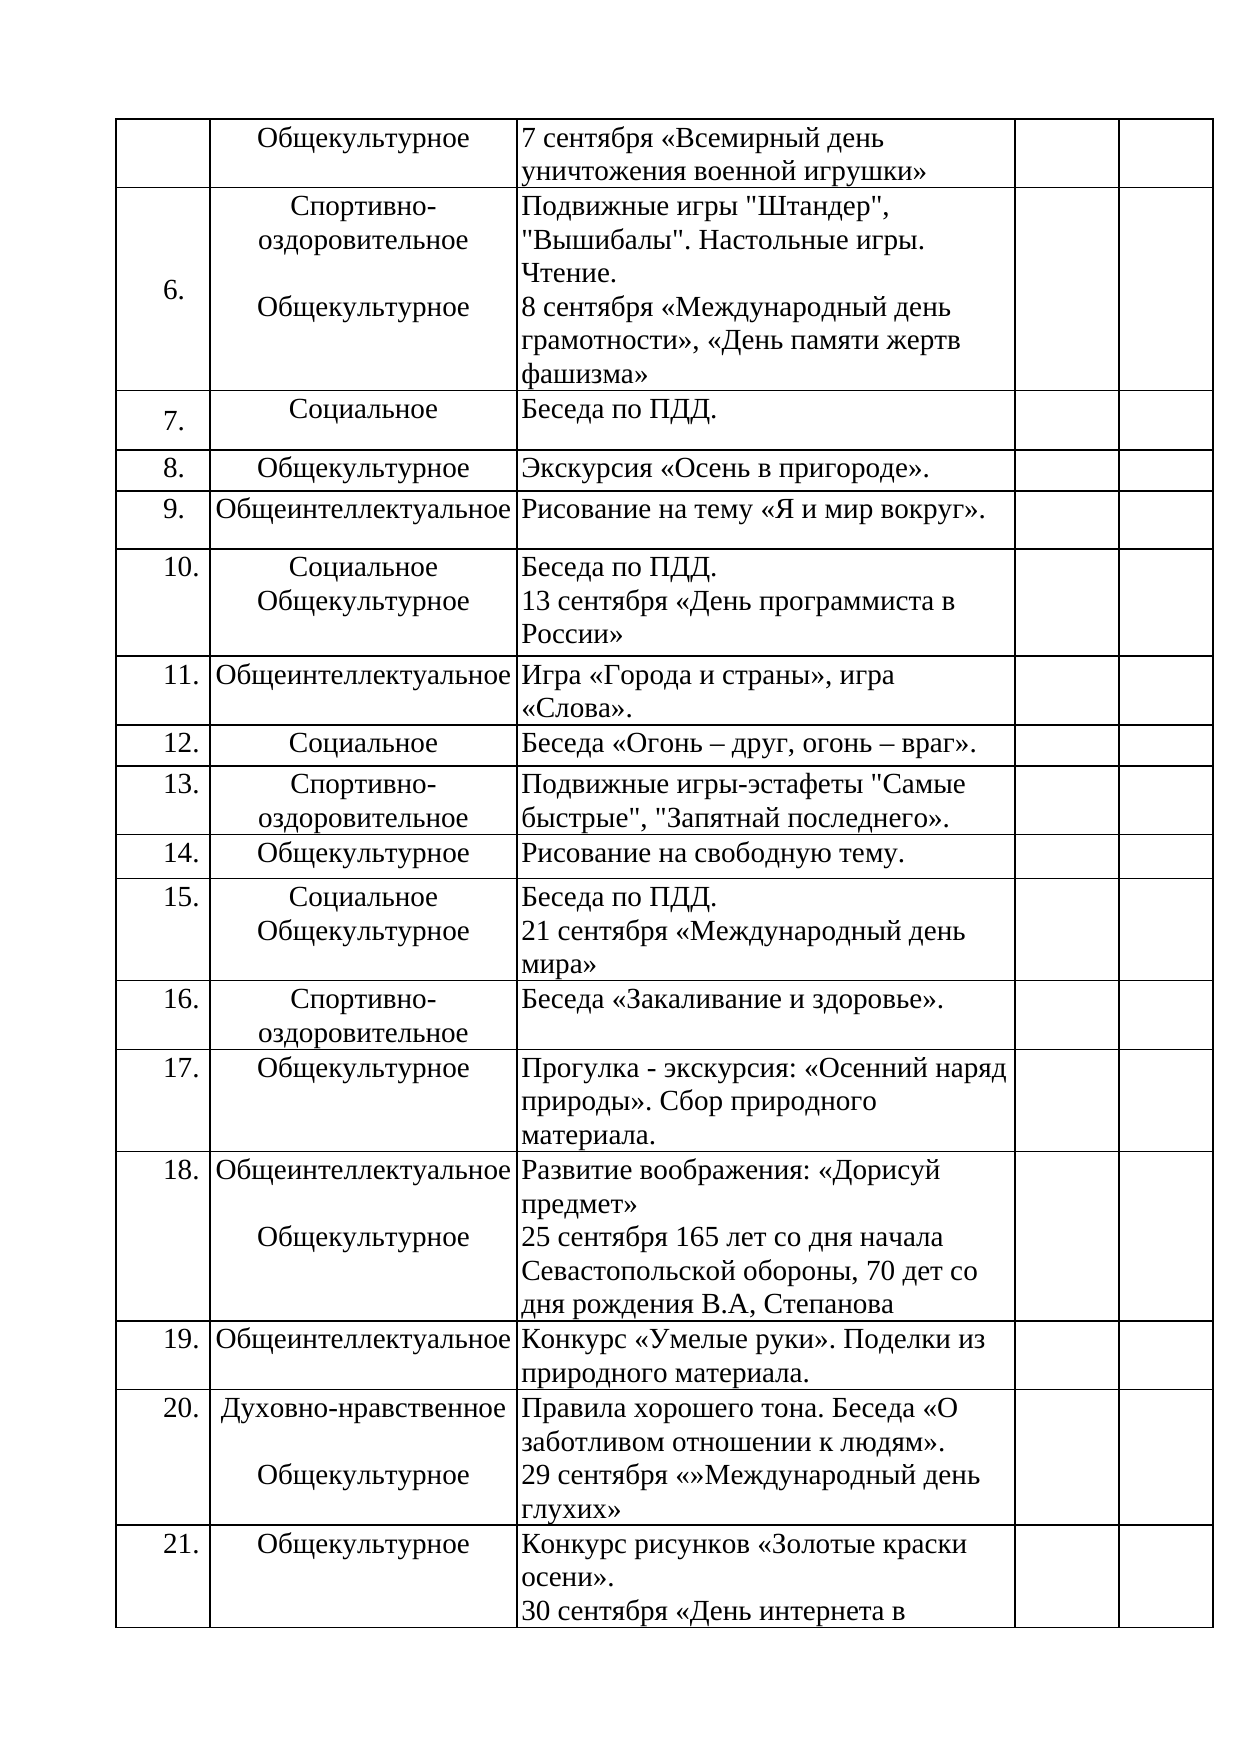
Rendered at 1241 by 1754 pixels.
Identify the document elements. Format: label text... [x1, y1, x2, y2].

table_cell [117, 120, 209, 187]
table_cell [1016, 835, 1118, 878]
table_cell [1016, 492, 1118, 548]
table_cell Социальное [211, 391, 516, 449]
table_cell [117, 550, 209, 655]
table_cell [1016, 188, 1118, 389]
table_cell [1120, 1390, 1212, 1524]
table_cell Подвижные игры-эстафеты "Самые быстрые", "Запятнай последнего». [518, 767, 1014, 833]
table_cell [1120, 657, 1212, 724]
table_cell [1016, 550, 1118, 655]
table_cell [1016, 451, 1118, 490]
table_cell [117, 981, 209, 1048]
table_cell [117, 1152, 209, 1320]
table_cell Общекультурное [211, 1050, 516, 1151]
table_cell [1016, 391, 1118, 449]
table_cell [1016, 657, 1118, 724]
table_cell [117, 1050, 209, 1151]
table_cell [1120, 835, 1212, 878]
table_cell Развитие воображения: «Дорисуй предмет» 25 сентября 165 лет со дня начала Севастопольской обороны, 70 дет со дня рождения В.А, Степанова [518, 1152, 1014, 1320]
table_cell Беседа по ПДД. 21 сентября «Международный день мира» [518, 879, 1014, 980]
table_cell Прогулка - экскурсия: «Осенний наряд природы». Сбор природного материала. [518, 1050, 1014, 1151]
table_cell Общекультурное [211, 1526, 516, 1626]
table_cell [1016, 767, 1118, 833]
table_cell [1016, 1152, 1118, 1320]
table_cell [1120, 550, 1212, 655]
table_cell [117, 767, 209, 833]
table_cell [117, 492, 209, 548]
table_cell [1016, 120, 1118, 187]
table_cell Беседа «Закаливание и здоровье». [518, 981, 1014, 1048]
table_cell [1016, 1526, 1118, 1626]
table_cell [117, 879, 209, 980]
table_cell Общеинтеллектуальное [211, 657, 516, 724]
table_cell [117, 1390, 209, 1524]
table_cell [1120, 767, 1212, 833]
table_cell Рисование на тему «Я и мир вокруг». [518, 492, 1014, 548]
table_cell Общекультурное [211, 451, 516, 490]
table_cell Спортивно-оздоровительное Общекультурное [211, 188, 516, 389]
table_cell [117, 391, 209, 449]
table_cell Беседа по ПДД. [518, 391, 1014, 449]
table_cell [1016, 1322, 1118, 1388]
table_cell [1120, 879, 1212, 980]
table_cell [1120, 451, 1212, 490]
table_cell Правила хорошего тона. Беседа «О заботливом отношении к людям». 29 сентября «»Международный день глухих» [518, 1390, 1014, 1524]
table_cell [117, 451, 209, 490]
table_cell [117, 657, 209, 724]
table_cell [518, 120, 1014, 187]
table_cell [117, 188, 209, 389]
table_cell [117, 835, 209, 878]
table_cell [1120, 120, 1212, 187]
table_cell Беседа «Огонь – друг, огонь – враг». [518, 726, 1014, 765]
table_cell [117, 1526, 209, 1626]
table_cell Подвижные игры "Штандер", "Вышибалы". Настольные игры. Чтение. 8 сентября «Международный день грамотности», «День памяти жертв фашизма» [518, 188, 1014, 389]
table_cell Духовно-нравственное Общекультурное [211, 1390, 516, 1524]
table_cell Беседа по ПДД. 13 сентября «День программиста в России» [518, 550, 1014, 655]
table_cell Социальное [211, 726, 516, 765]
table_cell Экскурсия «Осень в пригороде». [518, 451, 1014, 490]
table_cell [1120, 1322, 1212, 1388]
table_cell Спортивно-оздоровительное [211, 767, 516, 833]
table_cell [117, 1322, 209, 1388]
table_cell [1016, 726, 1118, 765]
table_cell [1016, 1050, 1118, 1151]
table_cell [1016, 981, 1118, 1048]
table_cell Игра «Города и страны», игра «Слова». [518, 657, 1014, 724]
table_cell [1120, 1526, 1212, 1626]
table_cell [1120, 391, 1212, 449]
table_cell [1120, 1152, 1212, 1320]
table_cell [1120, 188, 1212, 389]
table_cell Рисование на свободную тему. [518, 835, 1014, 878]
table_cell [1120, 492, 1212, 548]
table_cell [1120, 1050, 1212, 1151]
table_cell Социальное Общекультурное [211, 550, 516, 655]
table_cell Спортивно-оздоровительное [211, 981, 516, 1048]
table_cell Общеинтеллектуальное [211, 492, 516, 548]
table_cell Общекультурное [211, 835, 516, 878]
table_cell Конкурс «Умелые руки». Поделки из природного материала. [518, 1322, 1014, 1388]
table_cell [1120, 981, 1212, 1048]
table_cell [117, 726, 209, 765]
table_cell Общеинтеллектуальное Общекультурное [211, 1152, 516, 1320]
table_cell Общеинтеллектуальное [211, 1322, 516, 1388]
table_cell [1016, 1390, 1118, 1524]
table_cell Социальное Общекультурное [211, 879, 516, 980]
table_cell [1120, 726, 1212, 765]
table_cell [1016, 879, 1118, 980]
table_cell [518, 1526, 1014, 1626]
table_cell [211, 120, 516, 187]
